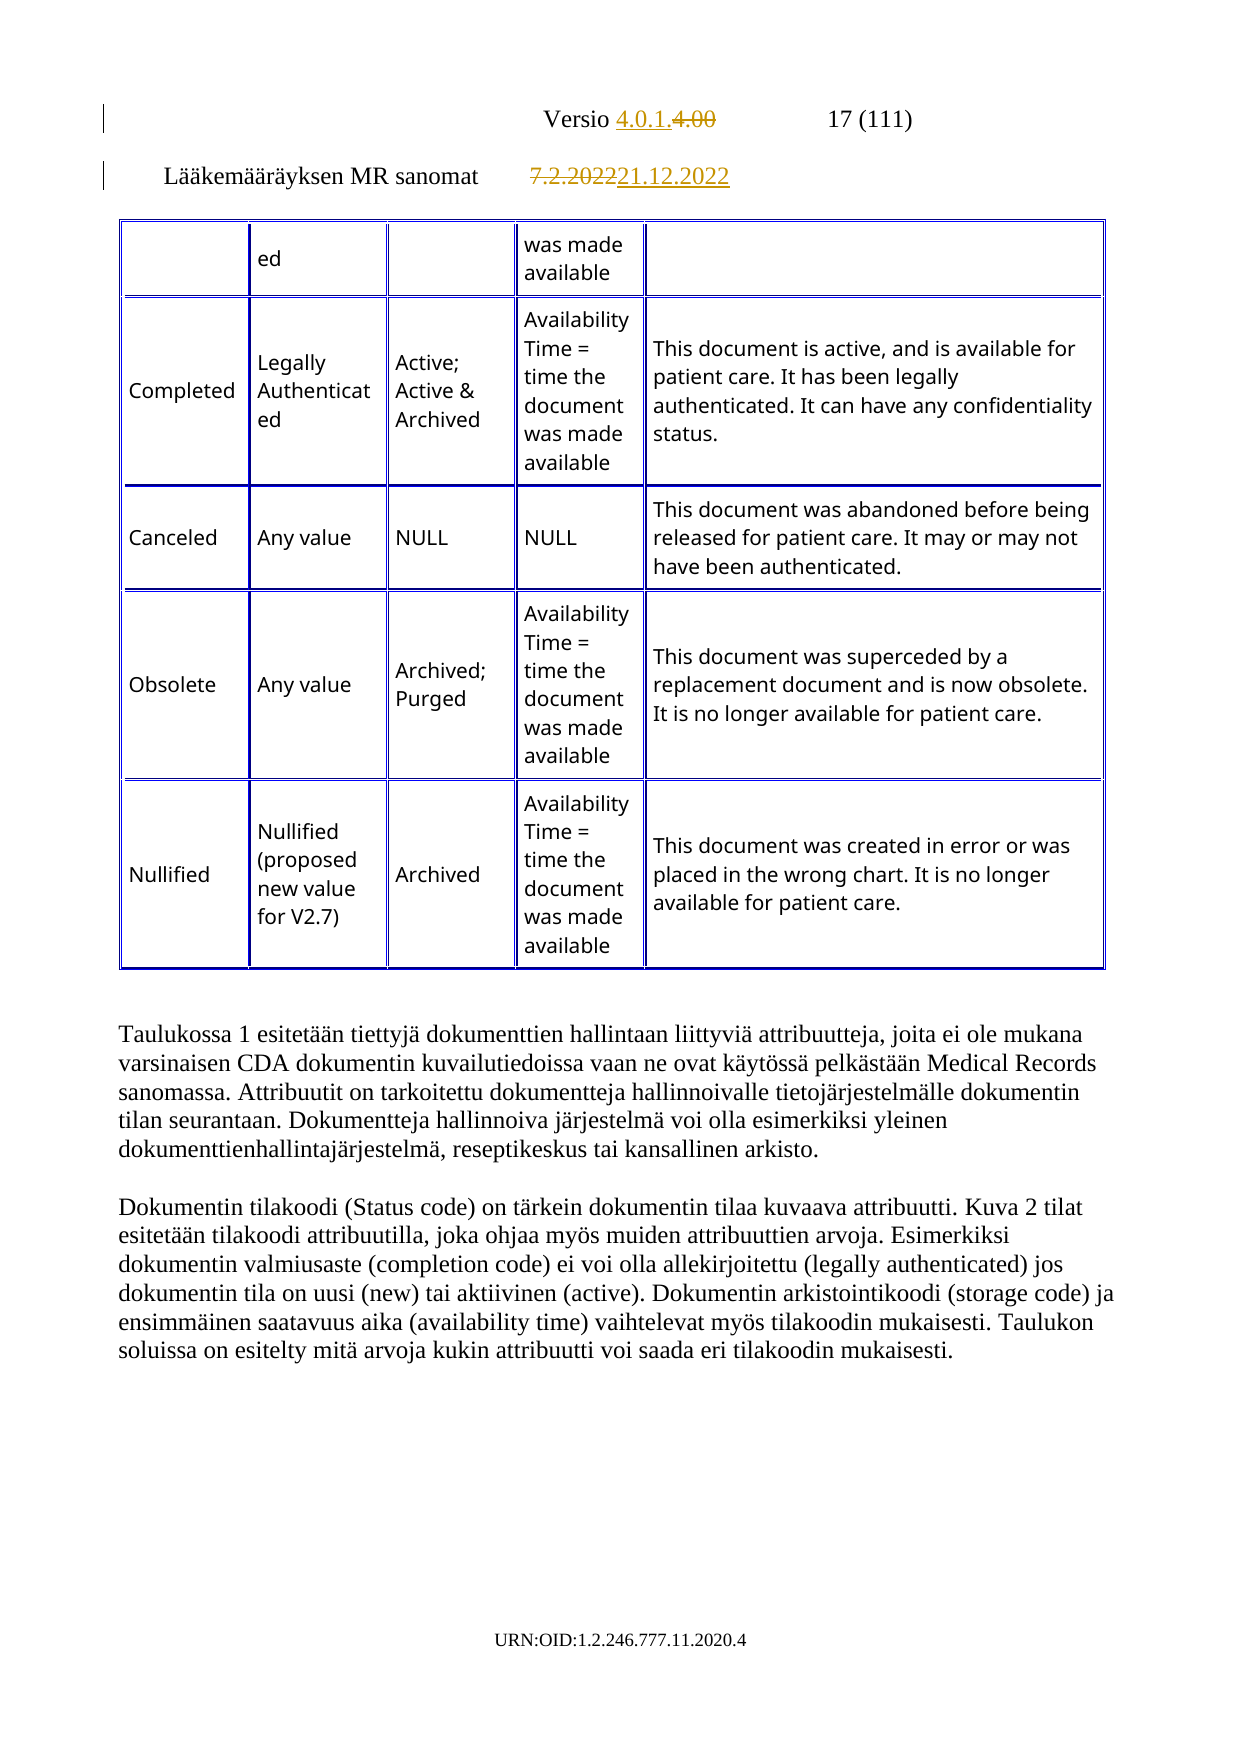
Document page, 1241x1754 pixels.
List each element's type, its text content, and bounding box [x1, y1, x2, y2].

table_cell This document was abandoned before being released for patient care. It may or may not have been authenticated. [647, 484, 1103, 588]
text Dokumentin tilakoodi (Status code) on tärkein dokumentin tilaa kuvaava attribuutti. Kuva 2 tilat esitetään tilakoodi attribuutilla, joka ohjaa myös muiden attribuuttien arvoja. Esimerkiksi dokumentin valmiusaste (completion code) ei voi olla allekirjoitettu (legally authenticated) jos dokumentin tila on uusi (new) tai aktiivinen (active). Dokumentin arkistointikoodi (storage code) ja ensimmäinen saatavuus aika (availability time) vaihtelevat myös tilakoodin mukaisesti. Taulukon soluissa on esitelty mitä arvoja kukin attribuutti voi saada eri tilakoodin mukaisesti. [118, 1192, 1122, 1364]
table_cell This document was created in error or was placed in the wrong chart. It is no longer available for patient care. [645, 778, 1104, 967]
table_cell NULL [518, 487, 643, 588]
table_cell Legally Authenticated [251, 298, 386, 484]
table_cell Any value [251, 487, 386, 588]
table_cell Nullified (proposed new value for V2.7) [249, 781, 387, 967]
table_cell Active; Active & Archived [389, 298, 514, 484]
table_cell Availability Time = time the document was made available [518, 592, 643, 778]
table_cell Availability Time = time the document was made available [516, 778, 645, 967]
table_cell This document was superceded by a replacement document and is now obsolete. It is no longer available for patient care. [647, 588, 1103, 778]
table_cell Completed [122, 295, 248, 484]
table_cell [249, 222, 387, 294]
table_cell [388, 220, 516, 294]
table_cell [645, 222, 1103, 294]
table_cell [516, 220, 645, 294]
text Taulukossa 1 esitetään tiettyjä dokumenttien hallintaan liittyviä attribuutteja, joita ei ole mukana varsinaisen CDA dokumentin kuvailutiedoissa vaan ne ovat käytössä pelkästään Medical Records sanomassa. Attribuutit on tarkoitettu dokumentteja hallinnoivalle tietojärjestelmälle dokumentin tilan seurantaan. Dokumentteja hallinnoiva järjestelmä voi olla esimerkiksi yleinen dokumenttienhallintajärjestelmä, reseptikeskus tai kansallinen arkisto. [118, 1019, 1122, 1163]
table_cell This document is active, and is available for patient care. It has been legally authenticated. It can have any confidentiality status. [647, 295, 1103, 484]
table_cell Canceled [122, 484, 248, 588]
table_cell Any value [251, 592, 386, 778]
table_cell Availability Time = time the document was made available [518, 298, 643, 484]
table_cell Active [120, 220, 249, 294]
table_cell Archived; Purged [389, 592, 514, 778]
table_cell NULL [389, 487, 514, 588]
table_cell Archived [388, 778, 516, 967]
table_cell Nullified [120, 778, 249, 967]
table_cell Obsolete [122, 588, 248, 778]
